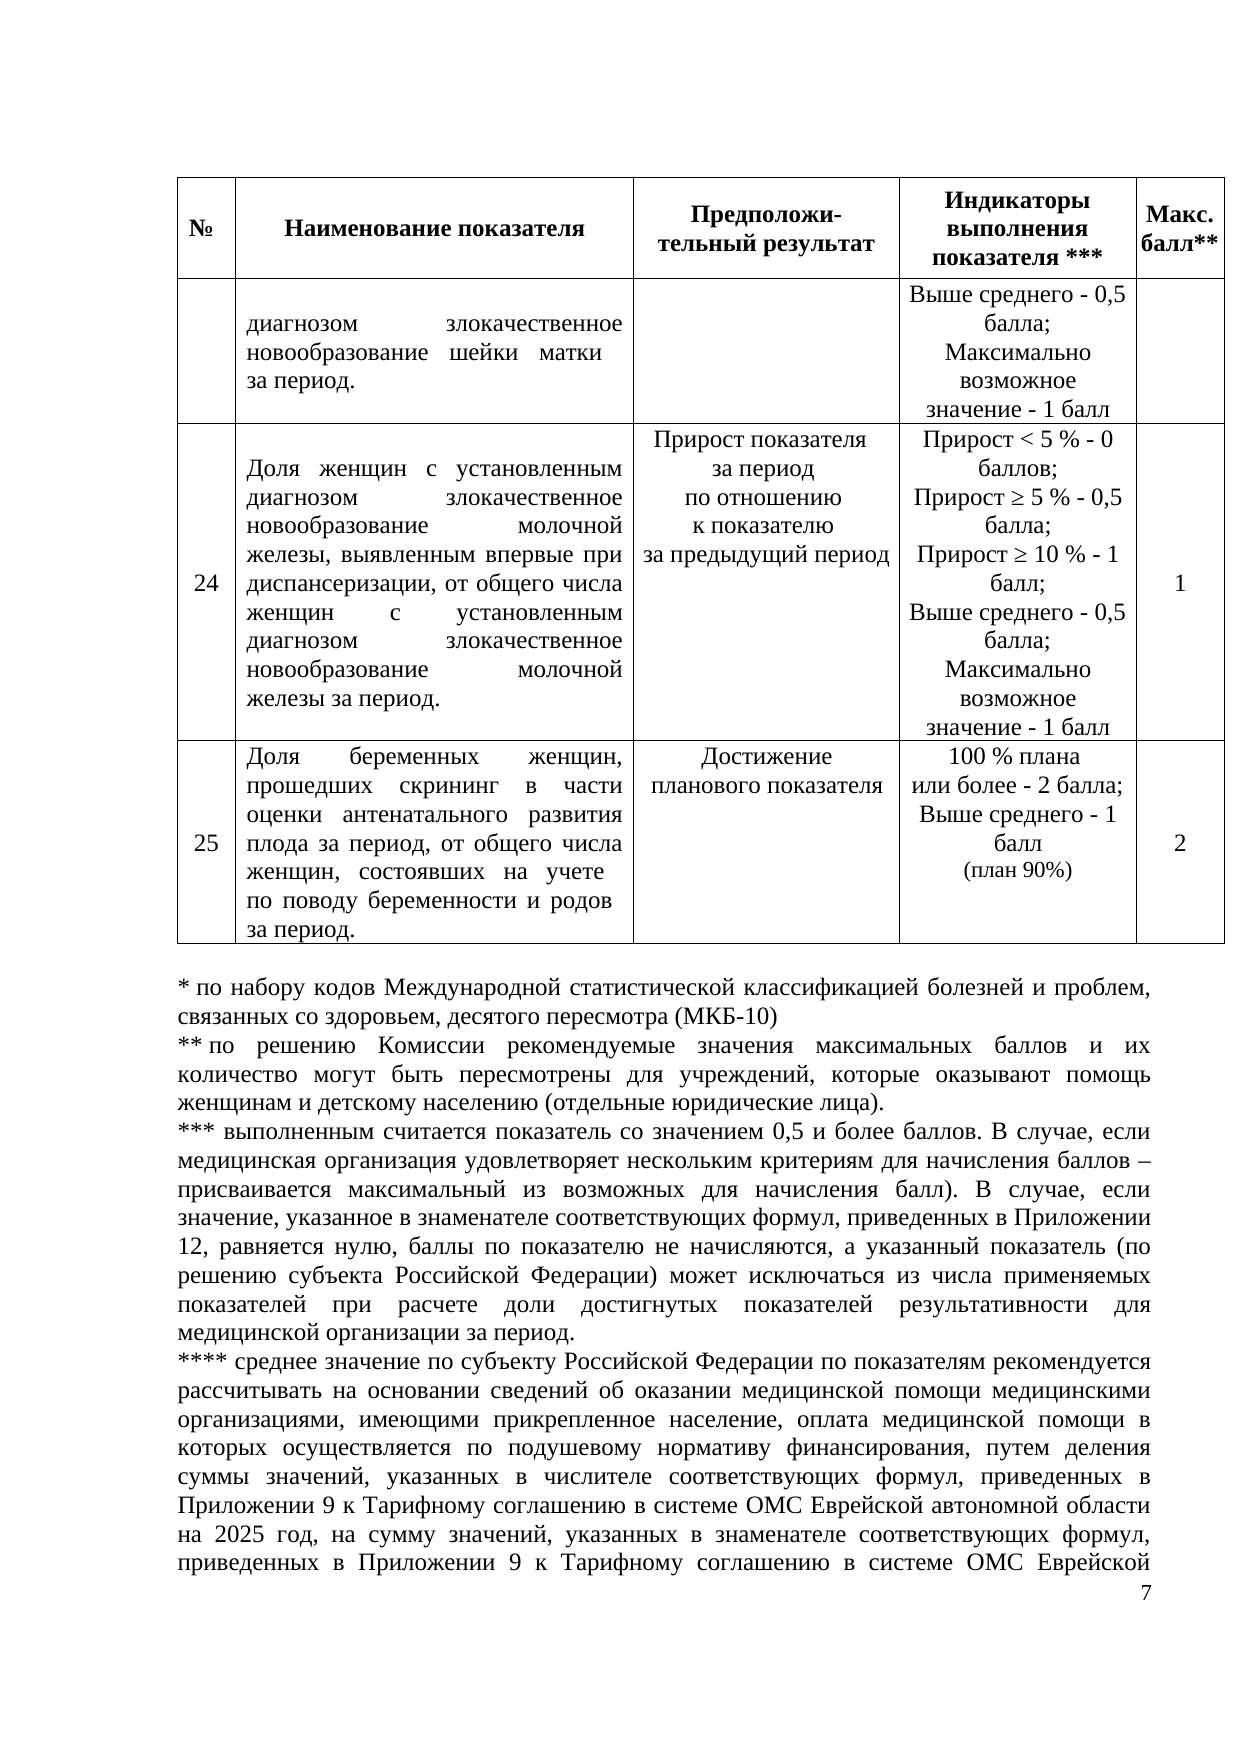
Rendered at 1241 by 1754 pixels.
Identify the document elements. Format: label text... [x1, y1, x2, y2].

table_cell 1 [1137, 424, 1224, 740]
text ** по решению Комиссии рекомендуемые значения максимальных баллов и их количество могут быть пересмотрены для учреждений, которые оказывают помощь женщинам и детскому населению (отдельные юридические лица). [177, 1030, 1152, 1116]
table_header Наименование показателя [236, 178, 633, 278]
table_cell 1 [1137, 279, 1224, 423]
text *** выполненным считается показатель со значением 0,5 и более баллов. В случае, если медицинская организация удовлетворяет нескольким критериям для начисления баллов – присваивается максимальный из возможных для начисления балл). В случае, если значение, указанное в знаменателе соответствующих формул, приведенных в Приложении 12, равняется нулю, баллы по показателю не начисляются, а указанный показатель (по решению субъекта Российской Федерации) может исключаться из числа применяемых показателей при расчете доли достигнутых показателей результативности для медицинской организации за период. [177, 1116, 1152, 1346]
table_cell Достижение планового показателя [634, 741, 899, 943]
table_cell 25 [178, 741, 235, 943]
table_cell Доля беременных женщин, прошедших скрининг в части оценки антенатального развития плода за период, от общего числа женщин, состоявших на учете по поводу беременности и родов за период. [236, 741, 633, 943]
table_header Предположи- тельный результат [634, 178, 899, 278]
table_header Индикаторы выполнения показателя *** [900, 178, 1136, 278]
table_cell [634, 279, 899, 423]
table_header № [178, 178, 235, 278]
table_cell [900, 279, 1136, 423]
table_cell 2 [1137, 741, 1224, 943]
table_cell Прирост < 5 % - 0 баллов; Прирост ≥ 5 % - 0,5 балла; Прирост ≥ 10 % - 1 балл; Выше среднего - 0,5 балла; Максимально возможное значение - 1 балл [900, 424, 1136, 740]
table_cell 24 [178, 424, 235, 740]
table_cell Прирост показателя за период по отношению к показателю за предыдущий период [634, 424, 899, 740]
table_cell 23 [178, 279, 235, 423]
table_header Макс. балл** [1137, 178, 1224, 278]
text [177, 1346, 1152, 1576]
text * по набору кодов Международной статистической классификацией болезней и проблем, связанных со здоровьем, десятого пересмотра (МКБ-10) [177, 972, 1152, 1030]
table_cell 100 % плана или более - 2 балла; Выше среднего - 1 балл (план 90%) [900, 741, 1136, 943]
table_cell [236, 279, 633, 423]
table_cell Доля женщин с установленным диагнозом злокачественное новообразование молочной железы, выявленным впервые при диспансеризации, от общего числа женщин с установленным диагнозом злокачественное новообразование молочной железы за период. [236, 424, 633, 740]
